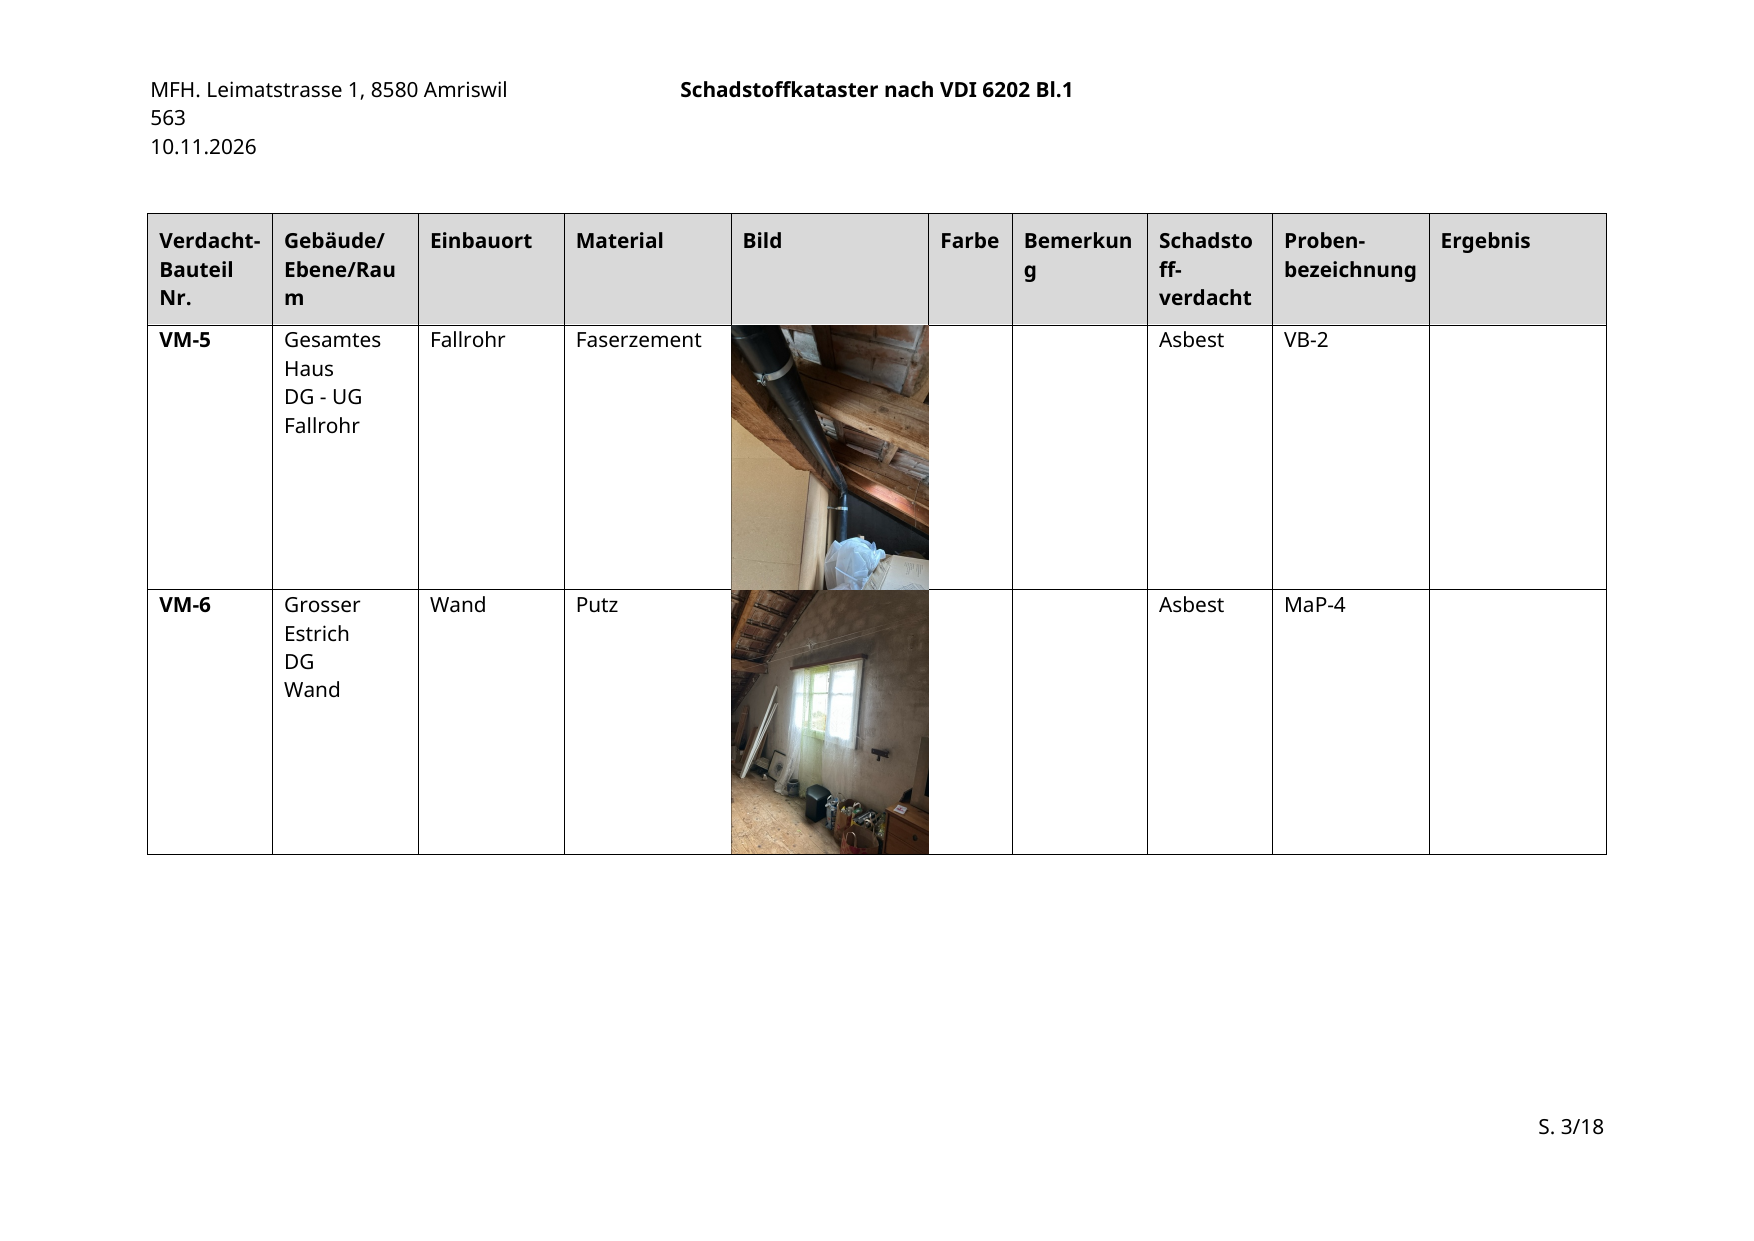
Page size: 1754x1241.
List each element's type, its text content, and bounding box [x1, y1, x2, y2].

table_cell Gesamtes Haus DG - UG Fallrohr [273, 326, 418, 589]
table_cell Asbest [1148, 590, 1272, 854]
table_cell [929, 590, 1012, 854]
table_cell [929, 326, 1012, 589]
table_cell [1430, 326, 1606, 589]
table_cell Putz [565, 590, 731, 854]
table_cell [1013, 590, 1147, 854]
table_header Verdacht-Bauteil Nr. [148, 214, 272, 324]
table_header Schadstoff-verdacht [1148, 214, 1272, 324]
table_cell [1013, 326, 1147, 589]
table_cell VM-6 [148, 590, 272, 854]
table_header Material [565, 214, 731, 324]
table_cell Faserzement [565, 326, 731, 589]
table_header Proben-bezeichnung [1273, 214, 1429, 324]
table_header Ergebnis [1430, 214, 1606, 324]
table_cell VB-2 [1273, 326, 1429, 589]
table_cell Fallrohr [419, 326, 564, 589]
table_cell Asbest [1148, 326, 1272, 589]
table_header Farbe [929, 214, 1012, 324]
table_cell [1430, 590, 1606, 854]
table_header Bemerkung [1013, 214, 1147, 324]
table_cell MaP-4 [1273, 590, 1429, 854]
table_header Bild [732, 214, 928, 324]
picture [731, 325, 929, 854]
table_cell Grosser Estrich DG Wand [273, 590, 418, 854]
table_cell VM-5 [148, 326, 272, 589]
table_header Einbauort [419, 214, 564, 324]
table_cell Wand [419, 590, 564, 854]
table_header Gebäude/ Ebene/Raum [273, 214, 418, 324]
